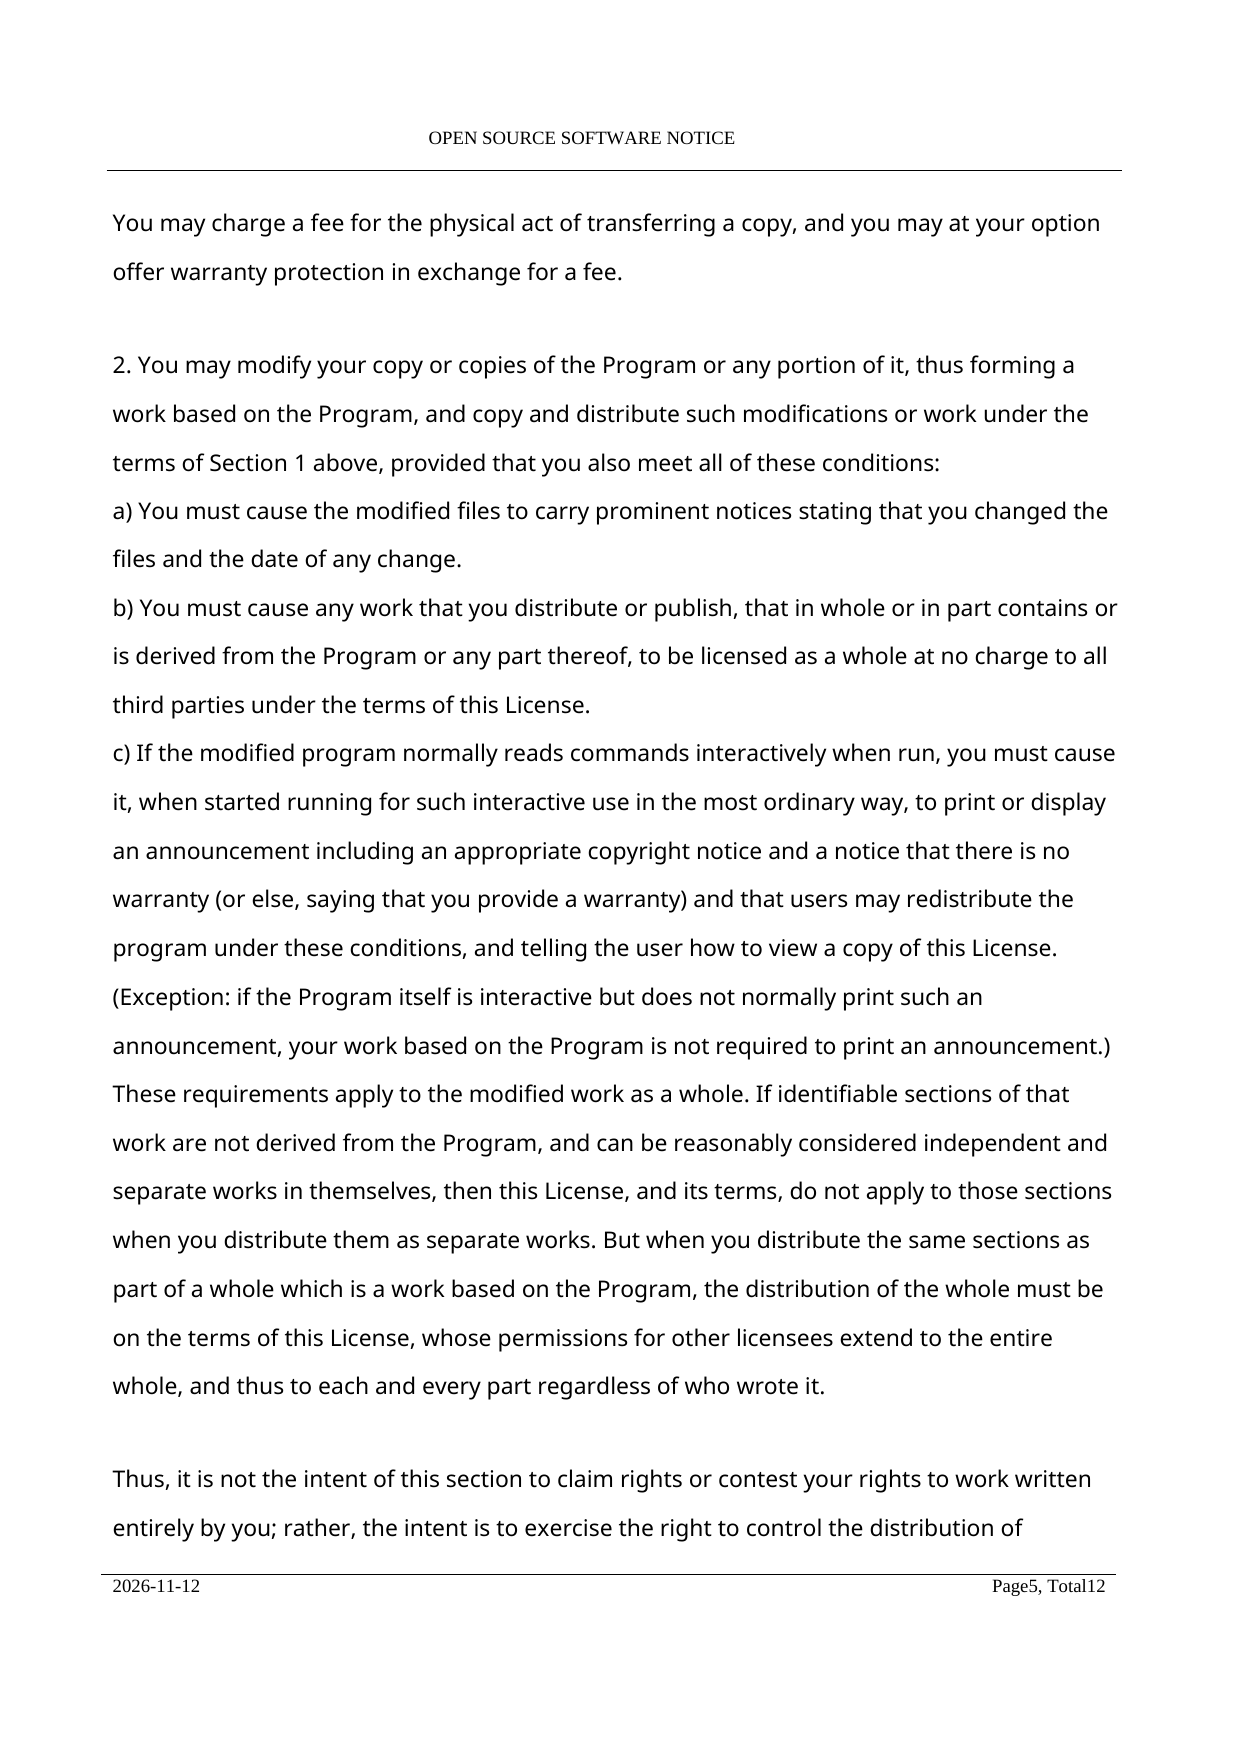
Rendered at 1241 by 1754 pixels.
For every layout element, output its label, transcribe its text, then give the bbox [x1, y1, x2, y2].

text These requirements apply to the modified work as a whole. If identifiable sections of that work are not derived from the Program, and can be reasonably considered independent and separate works in themselves, then this License, and its terms, do not apply to those sections when you distribute them as separate works. But when you distribute the same sections as part of a whole which is a work based on the Program, the distribution of the whole must be on the terms of this License, whose permissions for other licensees extend to the entire whole, and thus to each and every part regardless of who wrote it. [112, 1077, 1128, 1402]
text c) If the modified program normally reads commands interactively when run, you must cause it, when started running for such interactive use in the most ordinary way, to print or display an announcement including an appropriate copyright notice and a notice that there is no warranty (or else, saying that you provide a warranty) and that users may redistribute the program under these conditions, and telling the user how to view a copy of this License. (Exception: if the Program itself is interactive but does not normally print such an announcement, your work based on the Program is not required to print an announcement.) [112, 736, 1128, 1061]
text a) You must cause the modified files to carry prominent notices stating that you changed the files and the date of any change. [112, 494, 1128, 575]
text 2. You may modify your copy or copies of the Program or any portion of it, thus forming a work based on the Program, and copy and distribute such modifications or work under the terms of Section 1 above, provided that you also meet all of these conditions: [112, 348, 1128, 478]
text b) You must cause any work that you distribute or publish, that in whole or in part contains or is derived from the Program or any part thereof, to be licensed as a whole at no charge to all third parties under the terms of this License. [112, 591, 1128, 721]
text You may charge a fee for the physical act of transferring a copy, and you may at your option offer warranty protection in exchange for a fee. [112, 206, 1128, 288]
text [112, 1463, 1128, 1544]
